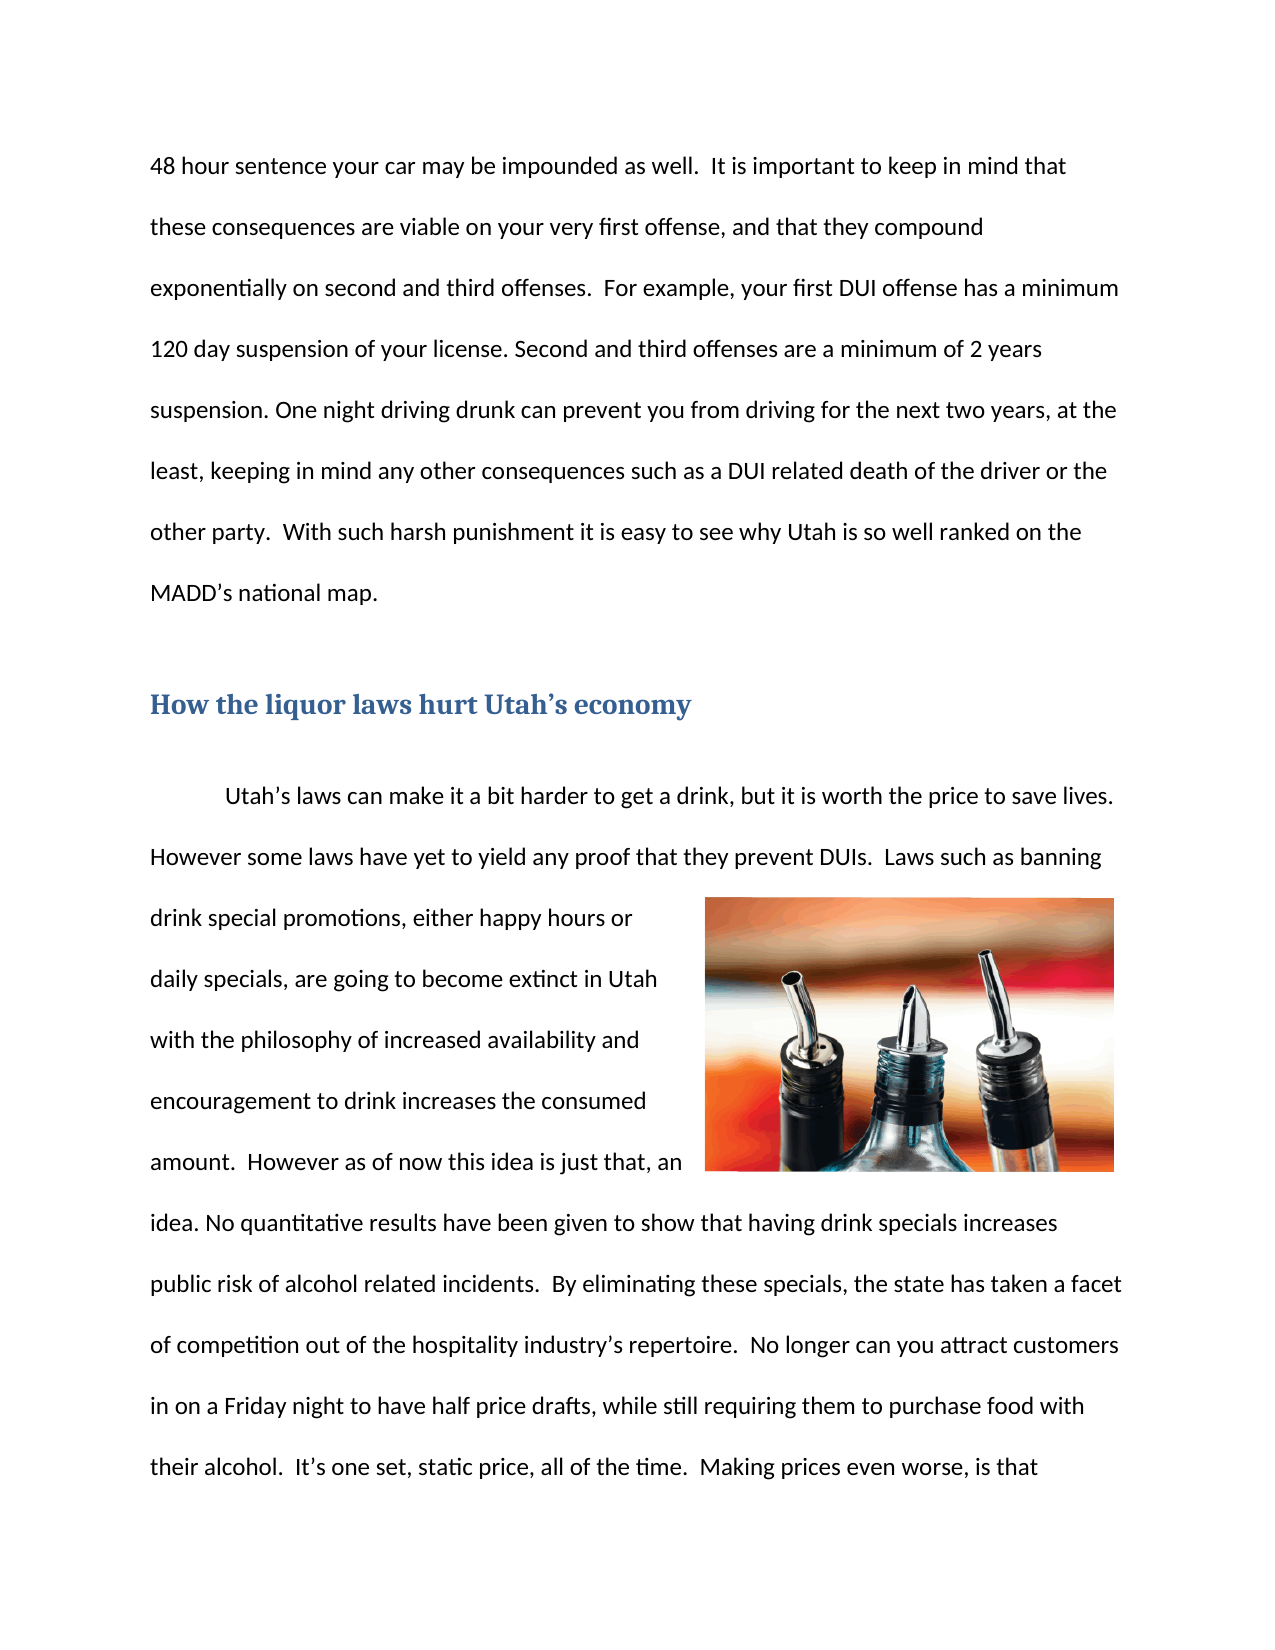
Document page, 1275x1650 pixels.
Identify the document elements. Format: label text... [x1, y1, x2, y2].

subtitle How the liquor laws hurt Utah’s economy [150, 688, 1125, 722]
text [150, 780, 1125, 1482]
picture [704, 897, 1114, 1172]
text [150, 150, 1125, 608]
